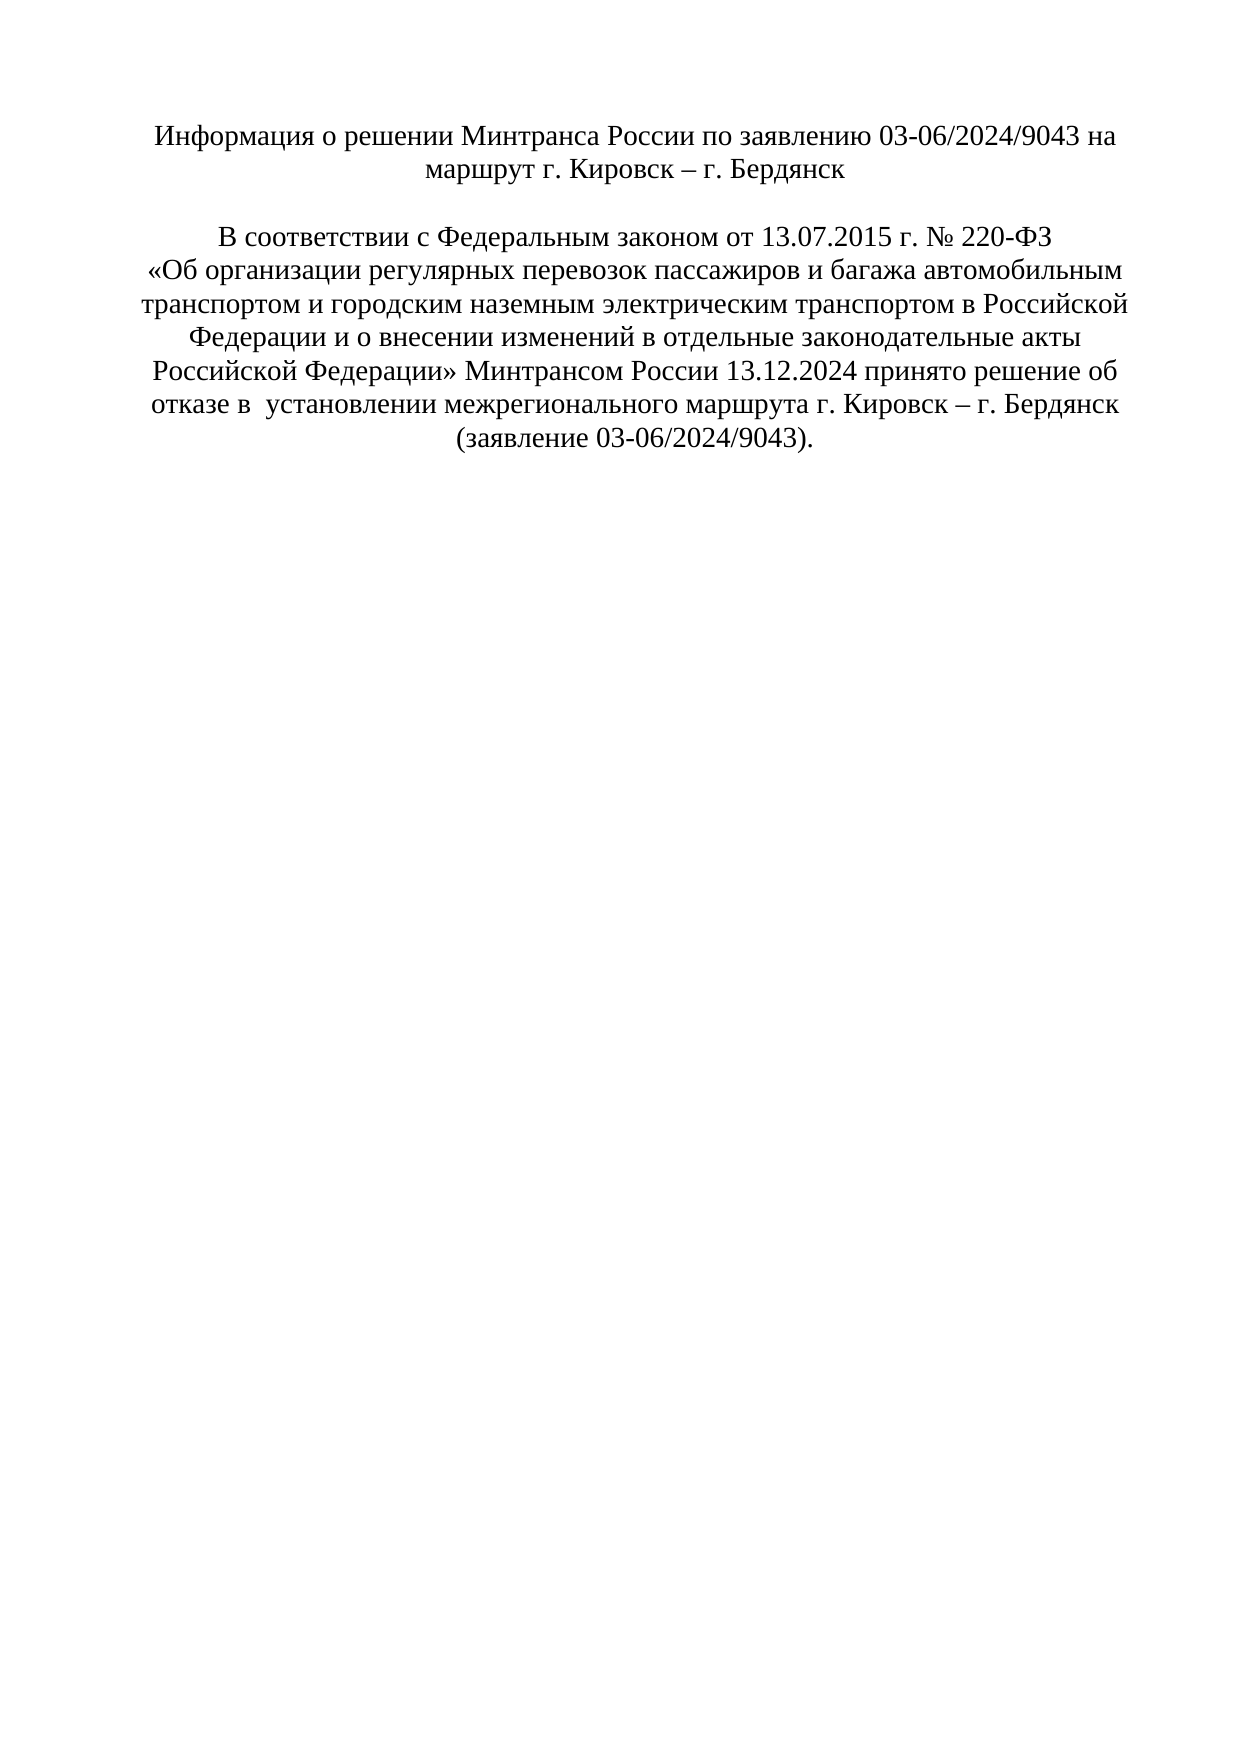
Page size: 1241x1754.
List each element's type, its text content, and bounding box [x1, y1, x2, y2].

text Информация о решении Минтранса России по заявлению 03-06/2024/9043 на маршрут г. Кировск – г. Бердянск [118, 118, 1152, 185]
text В соответствии с Федеральным законом от 13.07.2015 г. № 220-ФЗ «Об организации регулярных перевозок пассажиров и багажа автомобильным транспортом и городским наземным электрическим транспортом в Российской Федерации и о внесении изменений в отдельные законодательные акты Российской Федерации» Минтрансом России 13.12.2024 принято решение об отказе в установлении межрегионального маршрута г. Кировск – г. Бердянск (заявление 03-06/2024/9043). [118, 219, 1152, 453]
